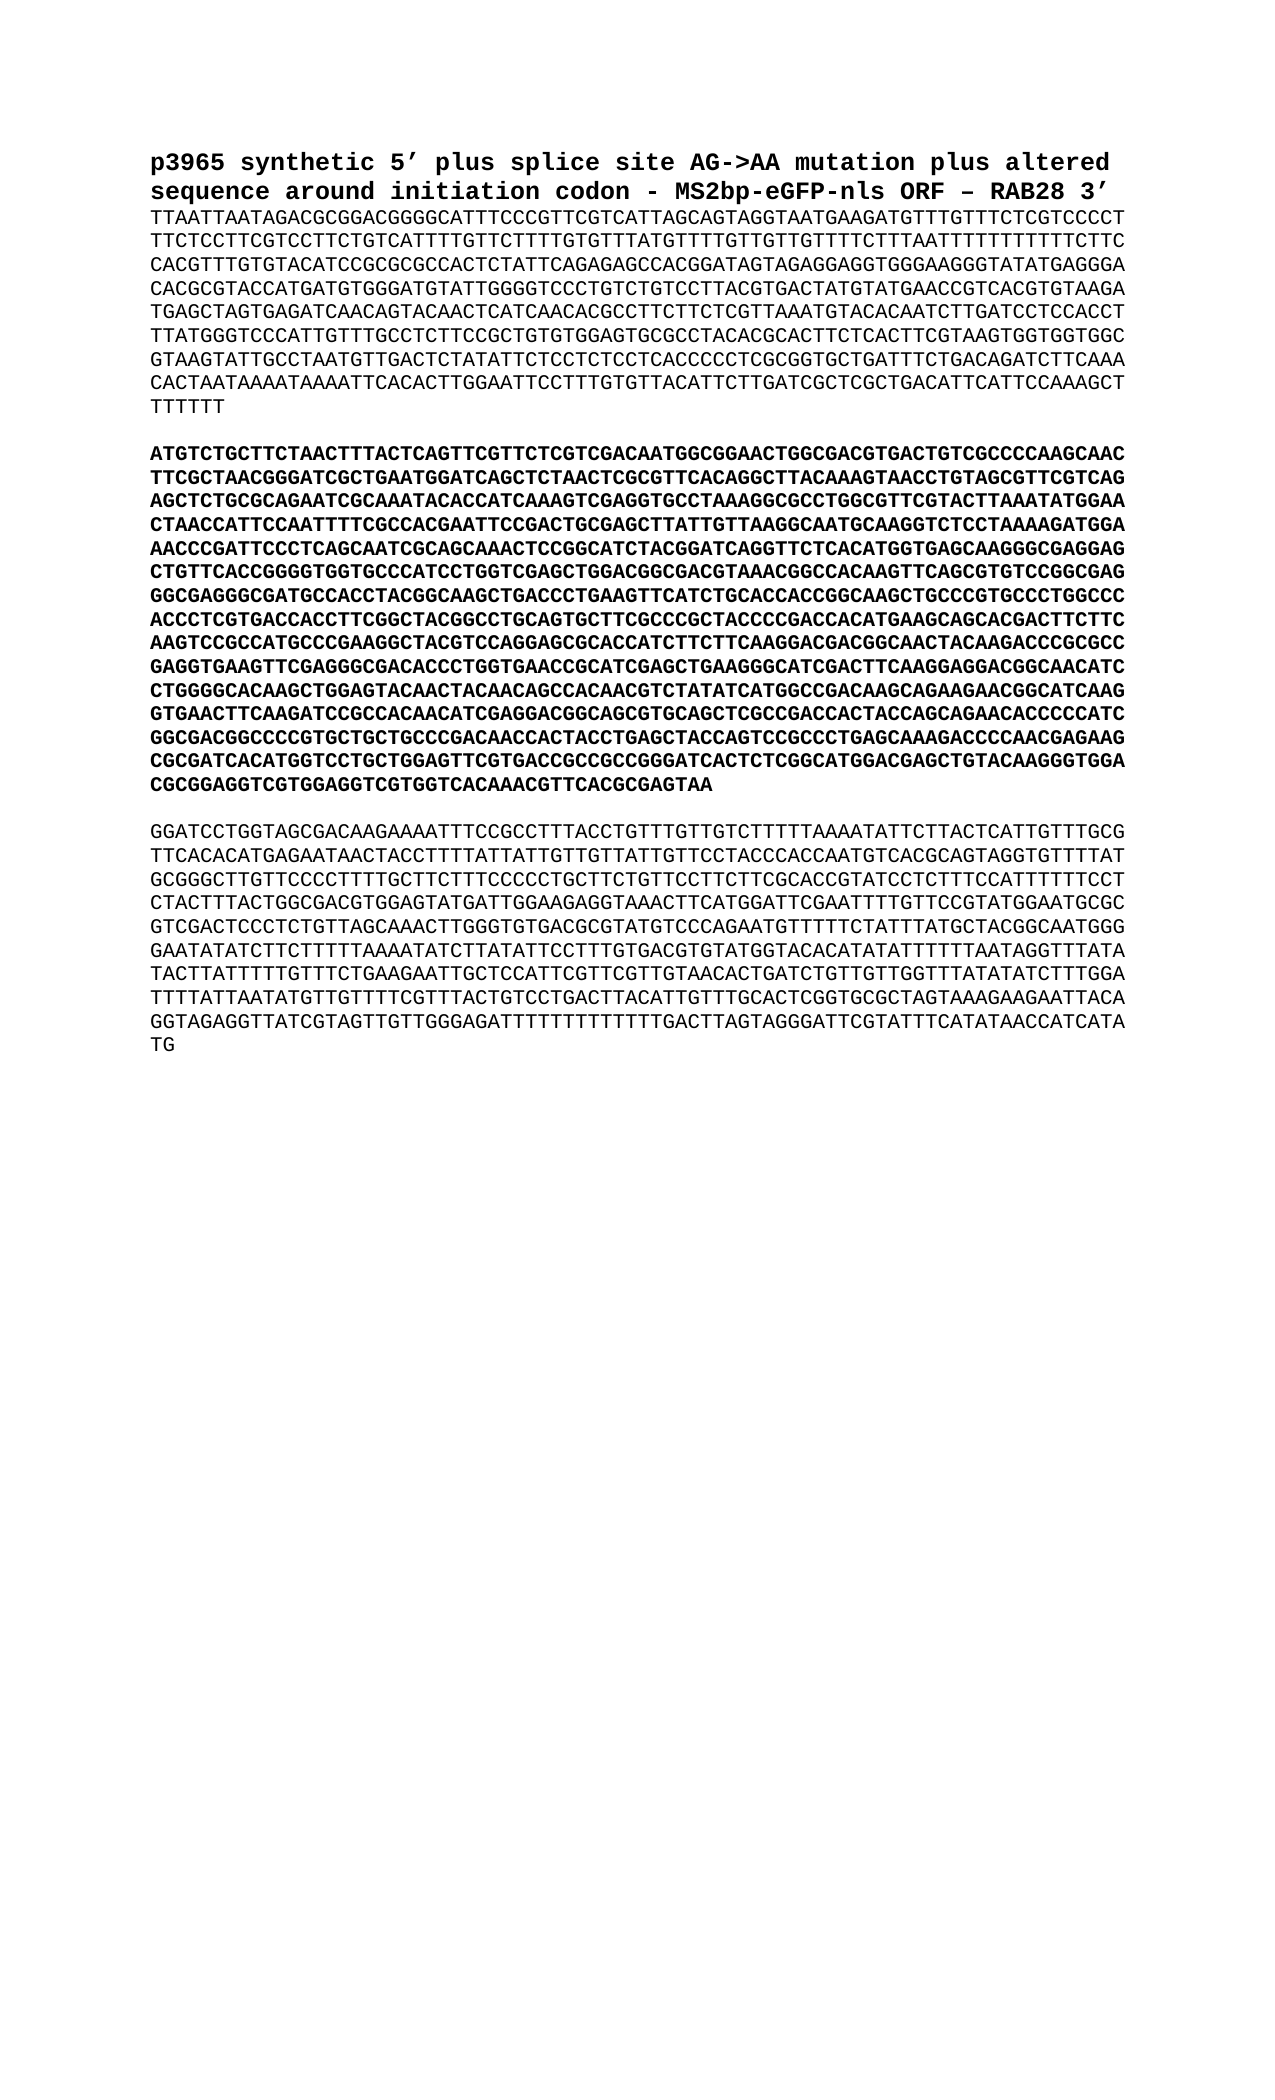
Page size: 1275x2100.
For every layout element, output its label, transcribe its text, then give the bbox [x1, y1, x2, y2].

text GGATCCtggtagcgacaagaaaatttccgcctttacctgtttgttgtctttttaaaatattcttactcattgtttgcgttcacacatgagaataactaccttttattattgttgttattgttcctacccaccaatgtcacgcagtaggtgttttatgcgggcttgttccccttttgcttctttccccctgcttctgttccttcttcgcaccgtatcctctttccattttttcctctactttactggcgacgtggagtatgattggaagaggtaaacttcatggattcgaattttgttccgtatggaatgcgcgtcgactccctctgttagcaaacttgggtgtgacgcgtatgtcccagaatgtttttctatttatgctacggcaatggggaatatatcttctttttaaaatatcttatattcctttgtgacgtgtatggtacacatatattttttaataggtttatatacttatttttgtttctgaagaattgctccattcgttcgttgtaacactgatctgttgttggtttatatatctttggattttattaatatgttgttttcgtttactgtcctgacttacattgtttgcactcggtgcgctagtaaagaagaattacaggtagaggttatcgtagttgttgggagatttttttttttttgacttagtagggattcgtatttcatataaccatCATATG [150, 821, 1125, 1058]
text TTAATTAATAGACGCGGACGGGGCATTTCCCGTTCGTCATTAGCAGTAGGTAATGAAGATGTTTGTTTCTCGTCCCCTTTCTCCTTCGTCCTTCTGTCATTTTGTTCTTTTGTGTTTATGTTTTGTTGTTGTTTTCTTTAATTTTTTTTTTTCTTCCACGTTTGTGTACATCCGCGCGCCACTCTATTCAGAGAGCCACGGATAGTAGAGGAGGTGGGAAGGGTATATGAGGGACACGCGTACCATGATGTGGGATGTATTGGGGTCCCTGTCTGTCCTTACGTGACTATGTATGAACCGTCACGTGTAAGATGAGCTAGTGAGATCAACAGTACAACTCATCAACACGCCTTCTTCTCGTTAAATGTACACAATCTTGATCCTCCACCTTTATGGGTCCCATTGTTTGCCTCTTCCGCTGTGTGGAGTGCGCCTACACGCACTTCTCACTTCGTAAGTGGTGGTGGCGTAAGTATTGCCTAATGTTGACTCTATATTCTCCTCTCCTCACCCCCTCGCGGTGCTGATTTCTGACAGATCTTCAAACACTAaTAAAATAAAATTCACACTTGGAATTCCTTTGTGTTACATTCTTGATCGCTCGCTGACATTCATTCCAAAGCTTttttt [150, 207, 1125, 419]
text p3965 synthetic 5’ plus splice site AG->AA mutation plus altered sequence around initiation codon - MS2bp-eGFP-nls ORF – RAB28 3’ [150, 150, 1125, 207]
